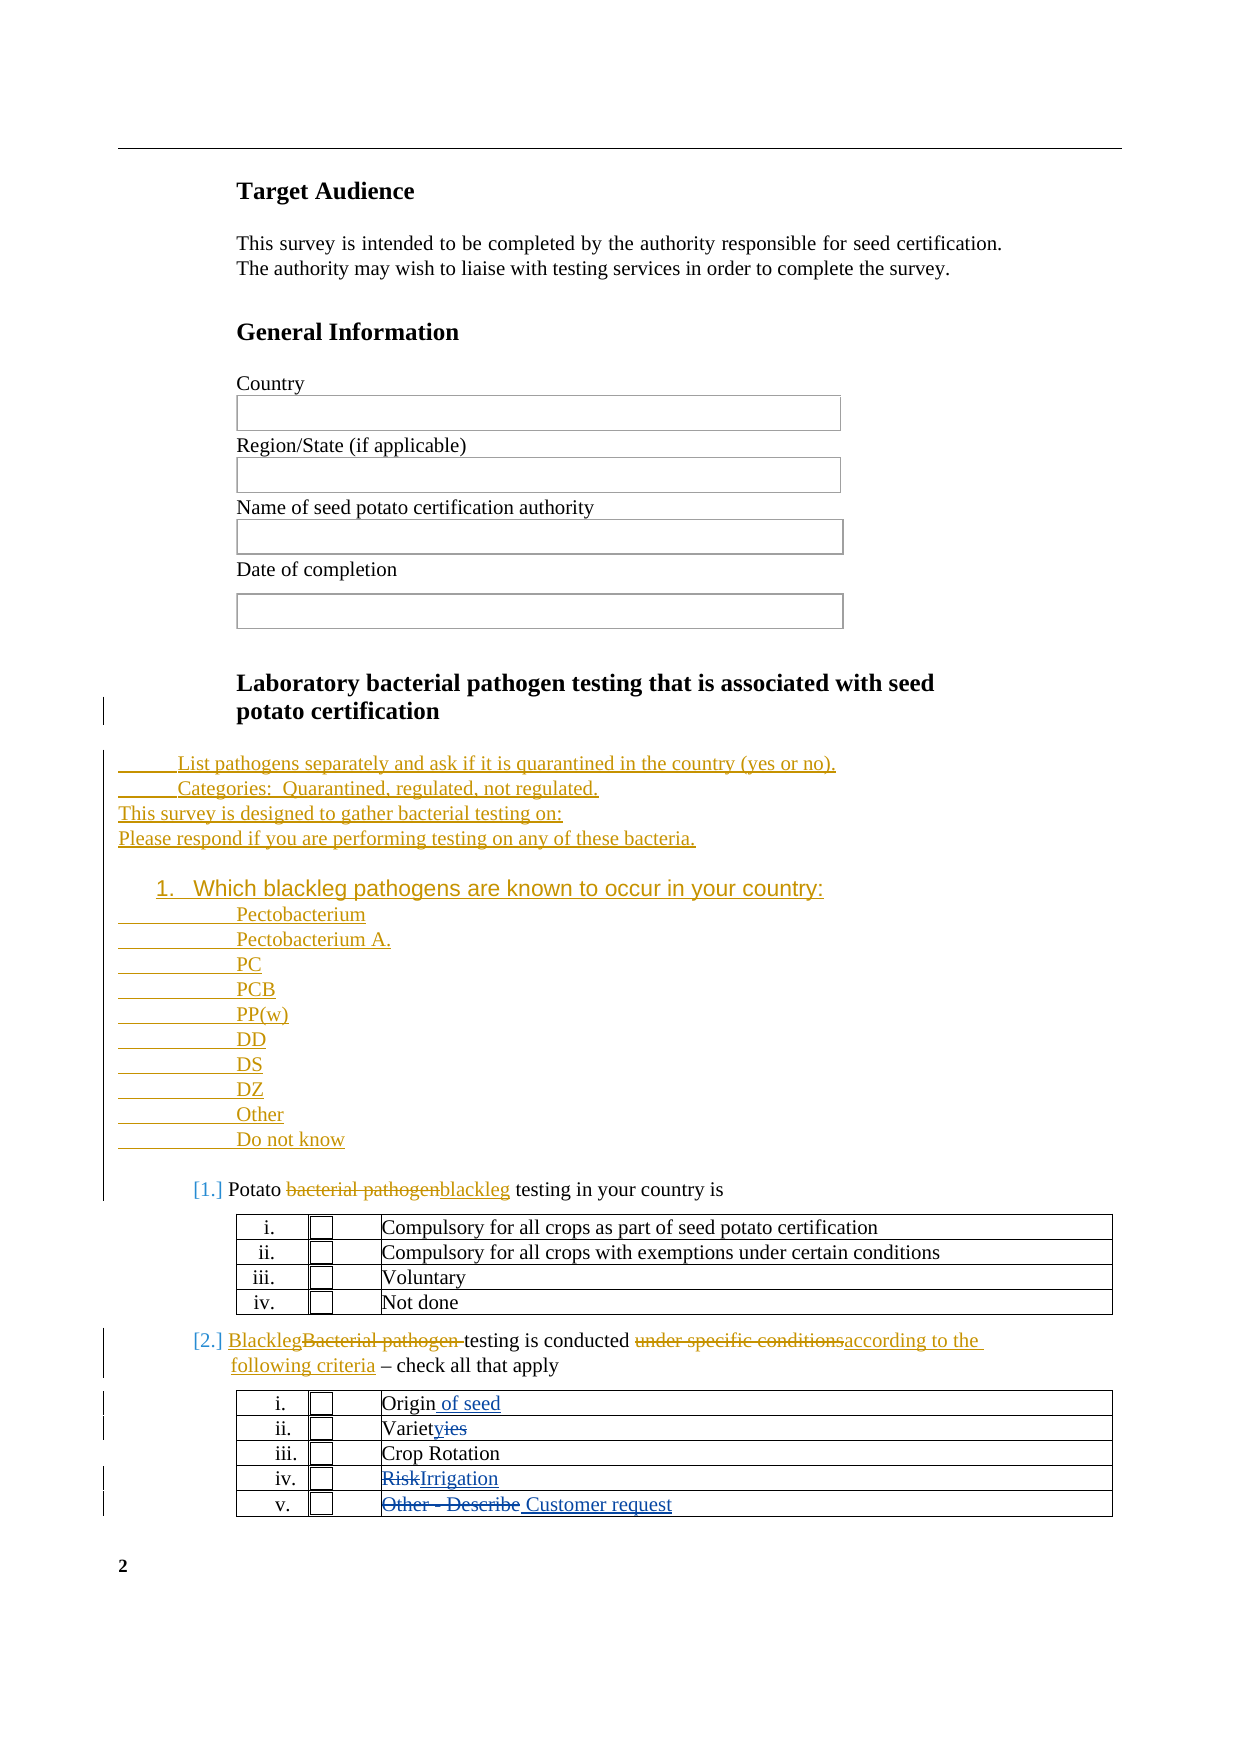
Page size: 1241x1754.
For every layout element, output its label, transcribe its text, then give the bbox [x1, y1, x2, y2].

table_header Origin [382, 1391, 1112, 1415]
table_cell [309, 1416, 381, 1440]
table_cell [309, 1491, 381, 1516]
table_header [309, 1391, 381, 1415]
table_cell [382, 1491, 1112, 1516]
list Potato testing in your country is [193, 1176, 1122, 1201]
list Name of seed potato certification authority [118, 495, 1122, 519]
table_cell [309, 1290, 381, 1314]
table_header Compulsory for all crops as part of seed potato certification [382, 1215, 1112, 1239]
table_cell Not done [382, 1290, 1112, 1314]
table_cell [309, 1240, 381, 1264]
text General Information [118, 318, 1004, 346]
table_cell iv. [237, 1466, 308, 1490]
table_cell Voluntary [382, 1265, 1112, 1289]
table_cell [237, 1290, 308, 1314]
table_cell iii. [237, 1441, 308, 1465]
text Target Audience [118, 177, 1004, 205]
table_cell [309, 1466, 381, 1490]
table_cell Crop Rotation [382, 1441, 1112, 1465]
table_cell [382, 1466, 1112, 1490]
table_cell [309, 1441, 381, 1465]
list Region/State (if applicable) [118, 433, 1122, 457]
table_cell v. [237, 1491, 308, 1516]
list Date of completion [118, 557, 1122, 581]
text This survey is intended to be completed by the authority responsible for seed certification. The authority may wish to liaise with testing services in order to complete the survey. [236, 230, 1004, 280]
table_cell [309, 1265, 381, 1289]
table_cell [237, 1265, 308, 1289]
table_header [309, 1215, 381, 1239]
table_cell Variet [382, 1416, 1112, 1440]
table_cell Compulsory for all crops with exemptions under certain conditions [382, 1240, 1112, 1264]
list Country [118, 371, 1122, 395]
table_header i. [237, 1391, 308, 1415]
table_cell [237, 1240, 308, 1264]
text Laboratory bacterial pathogen testing that is associated with seed potato certification [118, 668, 1004, 725]
table_header [237, 1215, 308, 1239]
table_cell ii. [237, 1416, 308, 1440]
list testing is conducted – check all that apply [193, 1327, 1004, 1377]
